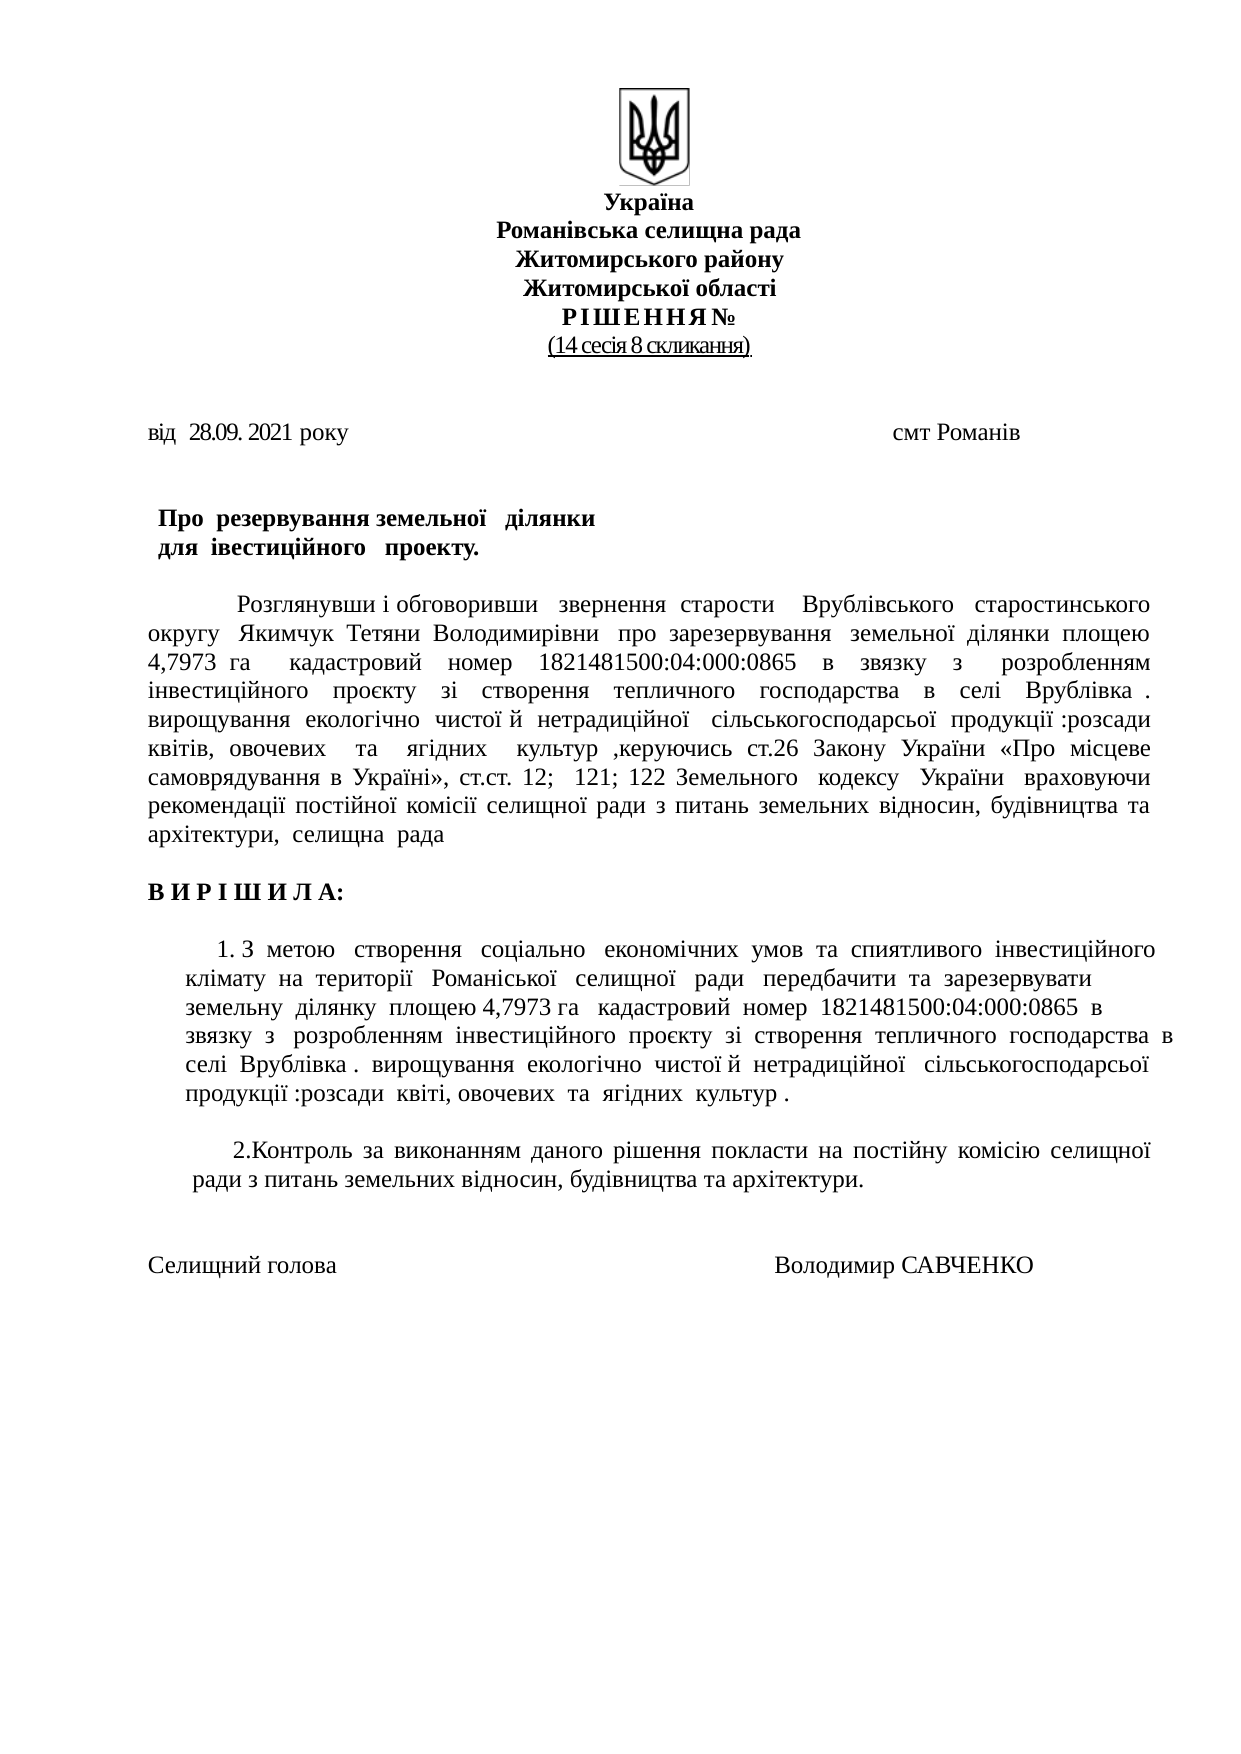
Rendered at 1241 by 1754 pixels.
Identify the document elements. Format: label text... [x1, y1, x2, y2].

table_header Про резервування земельної ділянки для івестиційного проекту. [147, 503, 672, 589]
text Р І Ш Е Н Н Я № [148, 302, 1152, 330]
text Житомирської області [148, 273, 1152, 302]
text Житомирського району [148, 244, 1152, 273]
text 1. З метою створення соціально економічних умов та спиятливого інвестиційного [185, 934, 1181, 963]
text від 28.09. 2021 року смт Романів [148, 417, 1152, 445]
text (14 сесія 8 скликання) [148, 330, 1152, 359]
text 2.Контроль за виконанням даного рішення покласти на постійну комісію селищної ради з питань земельних відносин, будівництва та архітектури. [192, 1135, 1152, 1193]
text В И Р І Ш И Л А: [148, 877, 1152, 905]
text Селищний голова Володимир САВЧЕНКО [148, 1250, 1152, 1279]
text Україна [148, 187, 1149, 215]
text Романівська селищна рада [148, 215, 1149, 244]
text клімату на території Романіської селищної ради передбачити та зарезервувати земельну ділянку площею 4,7973 га кадастровий номер 1821481500:04:000:0865 в звязку з розробленням інвестиційного проєкту зі створення тепличного господарства в селі Врублівка . вирощування екологічно чистої й нетрадиційної сільськогосподарсьої продукції :розсади квіті, овочевих та ягідних культур . [185, 963, 1181, 1107]
text Розглянувши і обговоривши звернення старости Врублівського старостинського округу Якимчук Тетяни Володимирівни про зарезервування земельної ділянки площею 4,7973 га кадастровий номер 1821481500:04:000:0865 в звязку з розробленням інвестиційного проєкту зі створення тепличного господарства в селі Врублівка . вирощування екологічно чистої й нетрадиційної сільськогосподарсьої продукції :розсади квітів, овочевих та ягідних культур ,керуючись ст.26 Закону України «Про місцеве самоврядування в Україні», ст.ст. 12; 121; 122 Земельного кодексу України враховуючи рекомендації постійної комісії селищної ради з питань земельних відносин, будівництва та архітектури, селищна рада [148, 589, 1152, 848]
picture [619, 88, 691, 187]
